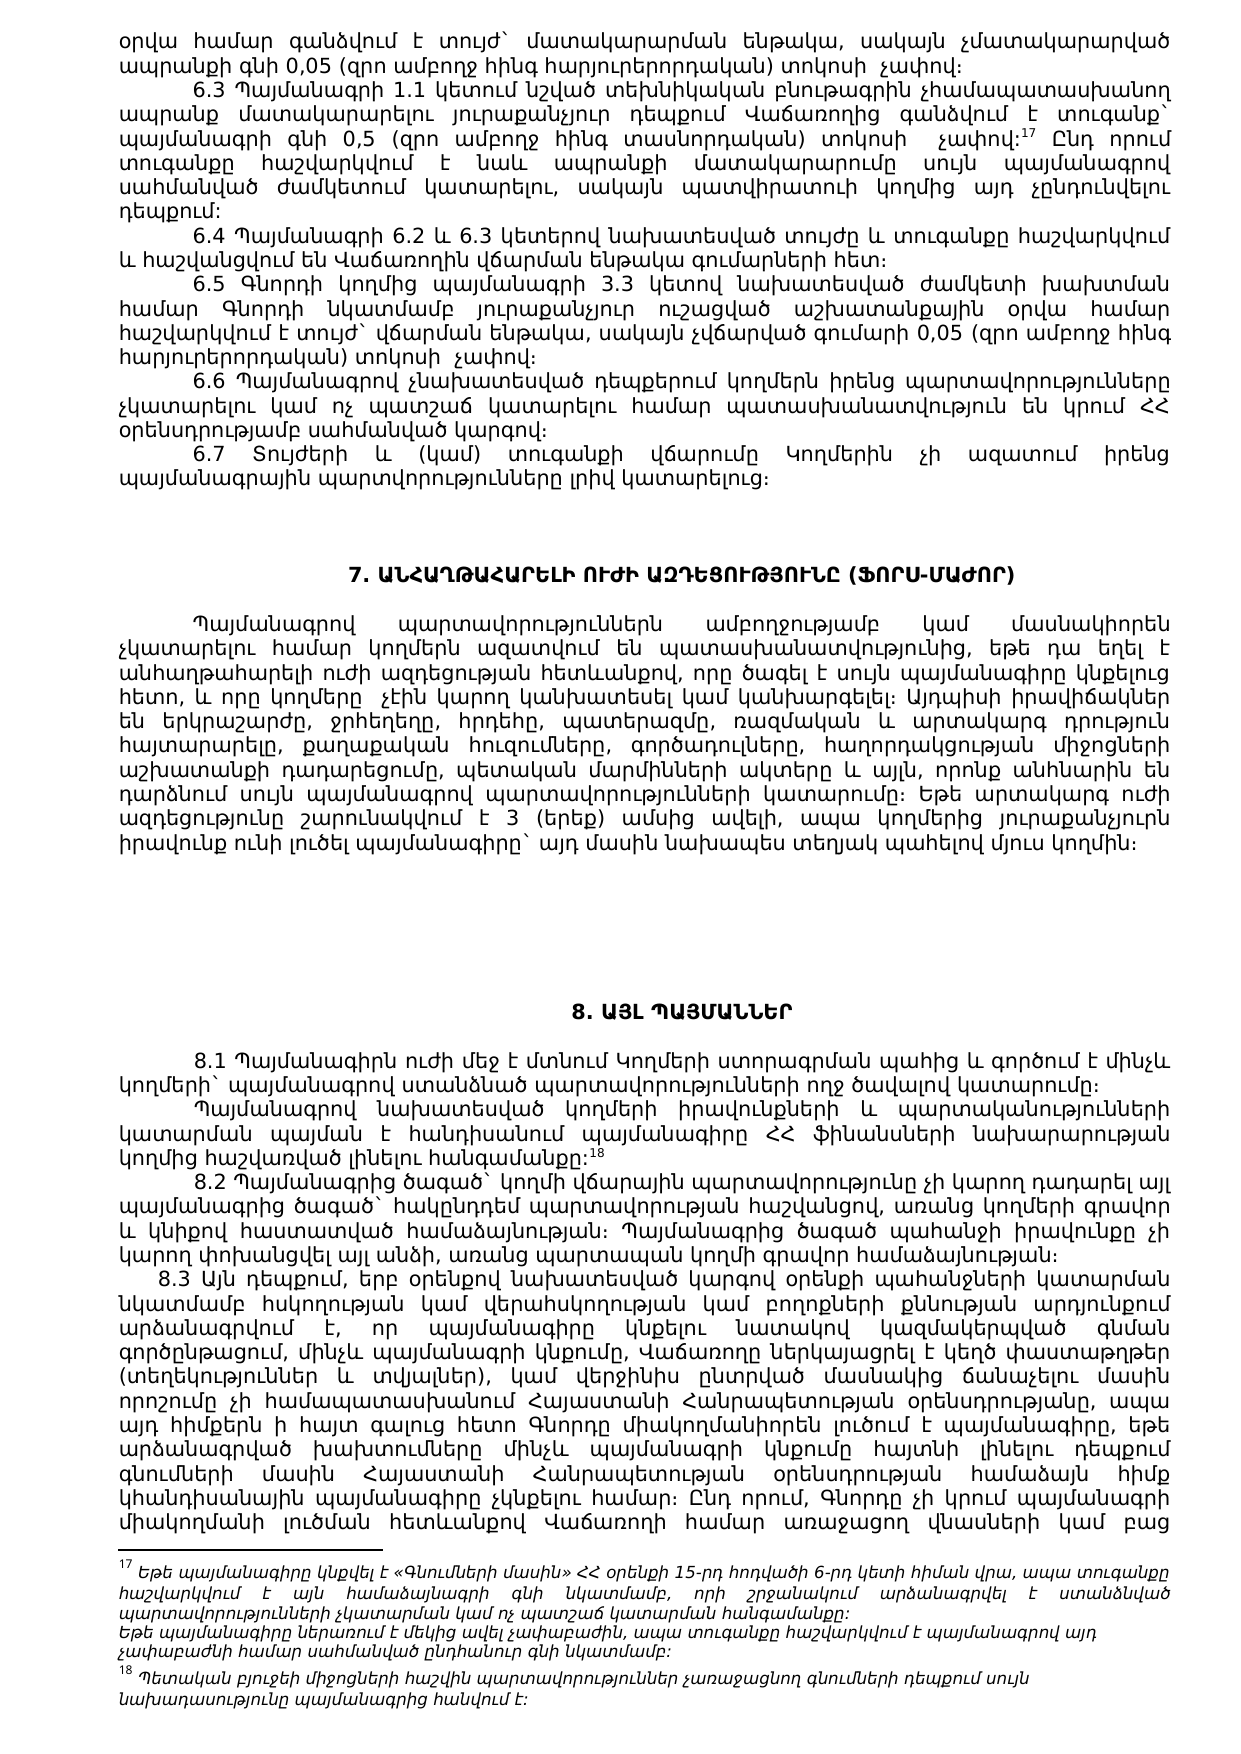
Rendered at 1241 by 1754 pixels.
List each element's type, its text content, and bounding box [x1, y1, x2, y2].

text 6.3 Պայմանագրի 1.1 կետում նշված տեխնիկական բնութագրին չհամապատասխանող ապրանք մատակարարելու յուրաքանչյուր դեպքում Վաճառողից գանձվում է տուգանք` պայմանագրի գնի 0,5 (զրո ամբողջ հինգ տասնորդական) տոկոսի չափով: Ընդ որում տուգանքը հաշվարկվում է նաև ապրանքի մատակարարումը սույն պայմանագրով սահմանված ժամկետում կատարելու, սակայն պատվիրատուի կողմից այդ չընդունվելու դեպքում: [118, 78, 1171, 224]
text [118, 1267, 1171, 1534]
text 7. ԱՆՀԱՂԹԱՀԱՐԵԼԻ ՈՒԺԻ ԱԶԴԵՑՈՒԹՅՈՒՆԸ (ՖՈՐՍ-ՄԱԺՈՐ) [118, 563, 1171, 588]
text 8.2 Պայմանագրից ծագած` կողմի վճարային պարտավորությունը չի կարող դադարել այլ պայմանագրից ծագած` հակընդդեմ պարտավորության հաշվանցով, առանց կողմերի գրավոր և կնիքով հաստատված համաձայնության։ Պայմանագրից ծագած պահանջի իրավունքը չի կարող փոխանցվել այլ անձի, առանց պարտապան կողմի գրավոր համաձայնության։ [118, 1170, 1171, 1267]
text 8. ԱՅԼ ՊԱՅՄԱՆՆԵՐ [118, 1000, 1171, 1025]
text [118, 29, 1171, 78]
text 6.4 Պայմանագրի 6.2 և 6.3 կետերով նախատեսված տույժը և տուգանքը հաշվարկվում և հաշվանցվում են Վաճառողին վճարման ենթակա գումարների հետ։ [118, 224, 1171, 272]
text 6.5 Գնորդի կողմից պայմանագրի 3.3 կետով նախատեսված ժամկետի խախտման համար Գնորդի նկատմամբ յուրաքանչյուր ուշացված աշխատանքային օրվա համար հաշվարկվում է տույժ` վճարման ենթակա, սակայն չվճարված գումարի 0,05 (զրո ամբողջ հինգ հարյուրերորդական) տոկոսի չափով։ [118, 272, 1171, 369]
text Պայմանագրով պարտավորություններն ամբողջությամբ կամ մասնակիորեն չկատարելու համար կողմերն ազատվում են պատասխանատվությունից, եթե դա եղել է անհաղթահարելի ուժի ազդեցության հետևանքով, որը ծագել է սույն պայմանագիրը կնքելուց հետո, և որը կողմերը չէին կարող կանխատեսել կամ կանխարգելել։ Այդպիսի իրավիճակներ են երկրաշարժը, ջրհեղեղը, հրդեհը, պատերազմը, ռազմական և արտակարգ դրություն հայտարարելը, քաղաքական հուզումները, գործադուլները, հաղորդակցության միջոցների աշխատանքի դադարեցումը, պետական մարմինների ակտերը և այլն, որոնք անհնարին են դարձնում սույն պայմանագրով պարտավորությունների կատարումը։ Եթե արտակարգ ուժի ազդեցությունը շարունակվում է 3 (երեք) ամսից ավելի, ապա կողմերից յուրաքանչյուրն իրավունք ունի լուծել պայմանագիրը` այդ մասին նախապես տեղյակ պահելով մյուս կողմին։ [118, 612, 1171, 855]
text Պայմանագրով նախատեսված կողմերի իրավունքների և պարտականությունների կատարման պայման է հանդիսանում պայմանագիրը ՀՀ ֆինանսների նախարարության կողմից հաշվառված լինելու հանգամանքը: [118, 1097, 1171, 1170]
text 8.1 Պայմանագիրն ուժի մեջ է մտնում Կողմերի ստորագրման պահից և գործում է մինչև կողմերի` պայմանագրով ստանձնած պարտավորությունների ողջ ծավալով կատարումը։ [118, 1049, 1171, 1097]
text 6.7 Տույժերի և (կամ) տուգանքի վճարումը Կողմերին չի ազատում իրենց պայմանագրային պարտվորությունները լրիվ կատարելուց։ [118, 442, 1171, 491]
text 6.6 Պայմանագրով չնախատեսված դեպքերում կողմերն իրենց պարտավորությունները չկատարելու կամ ոչ պատշաճ կատարելու համար պատասխանատվություն են կրում ՀՀ օրենսդրությամբ սահմանված կարգով։ [118, 369, 1171, 442]
